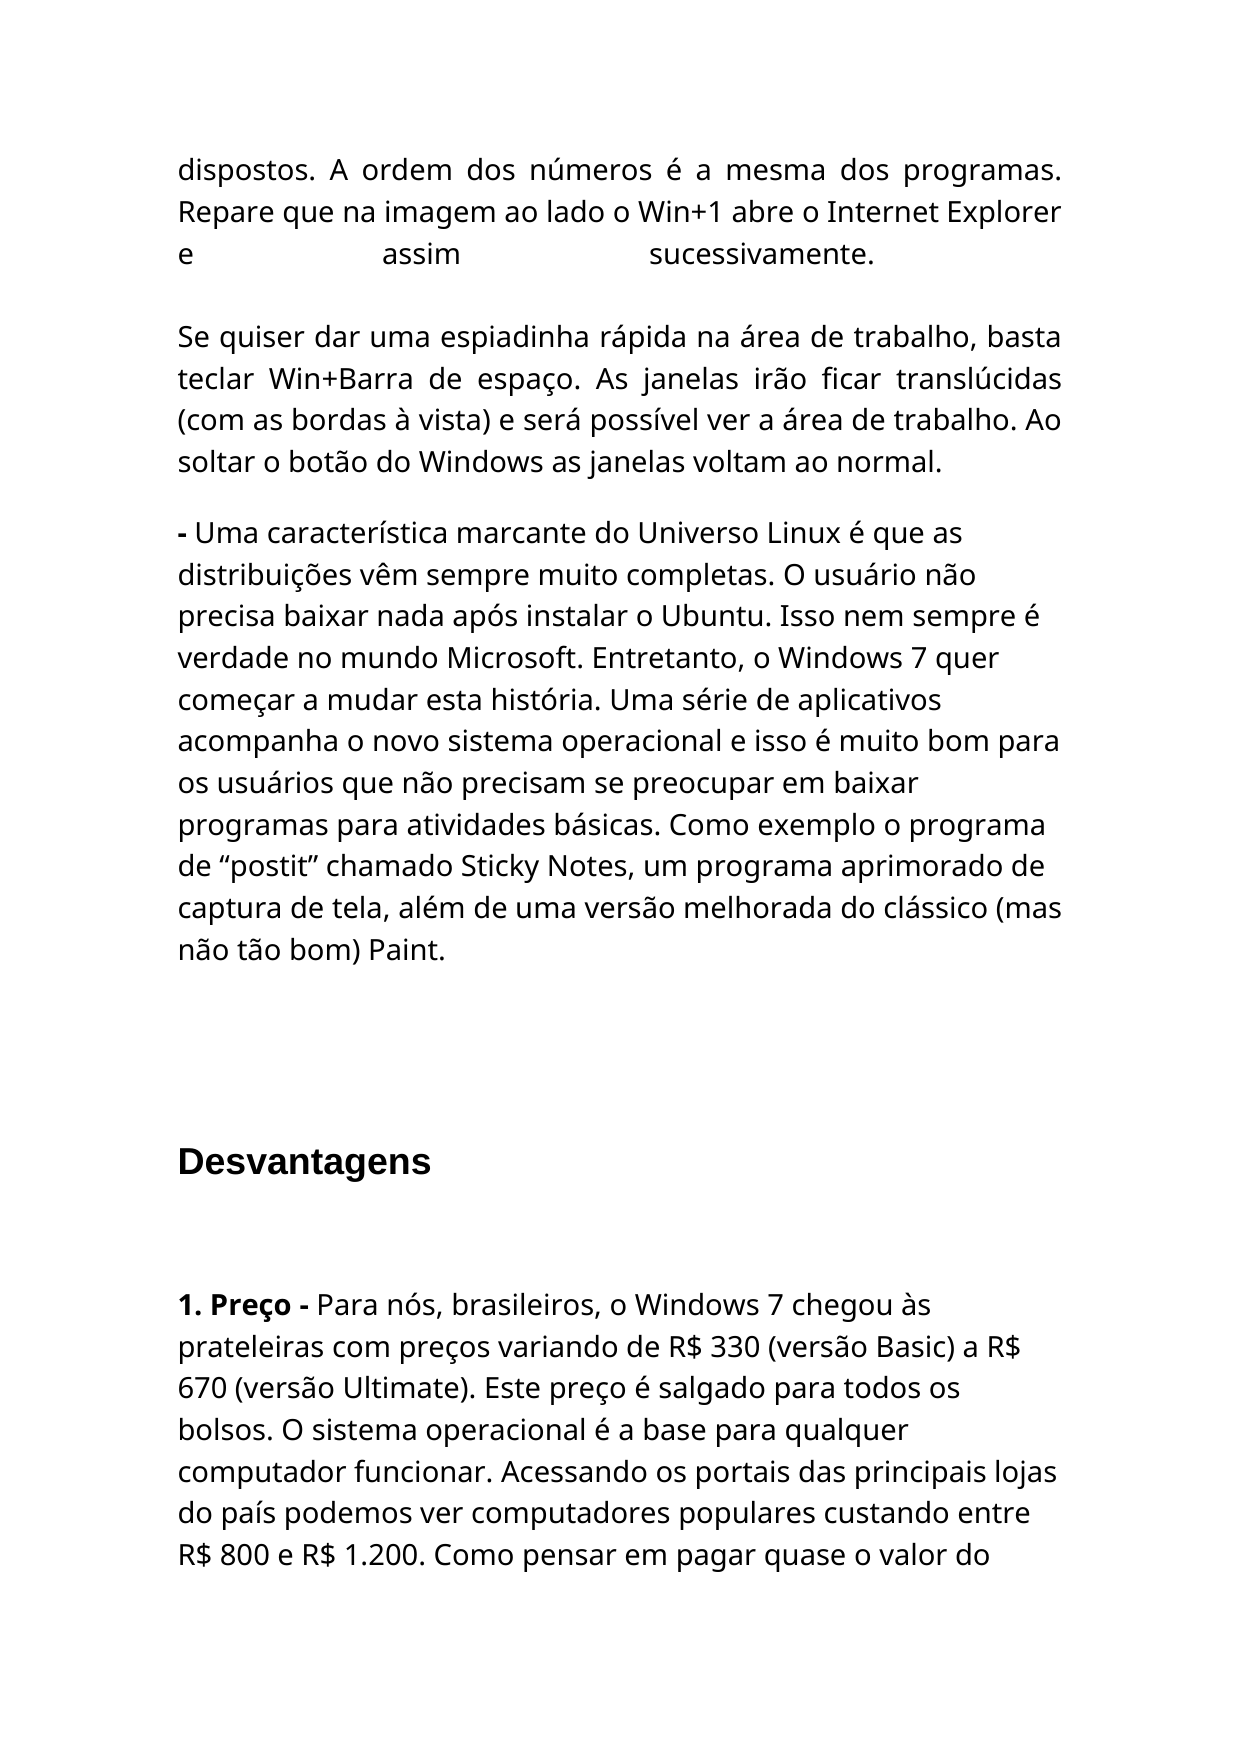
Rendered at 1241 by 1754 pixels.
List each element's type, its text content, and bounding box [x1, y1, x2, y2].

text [177, 148, 1063, 481]
text - Uma característica marcante do Universo Linux é que as distribuições vêm sempre muito completas. O usuário não precisa baixar nada após instalar o Ubuntu. Isso nem sempre é verdade no mundo Microsoft. Entretanto, o Windows 7 quer começar a mudar esta história. Uma série de aplicativos acompanha o novo sistema operacional e isso é muito bom para os usuários que não precisam se preocupar em baixar programas para atividades básicas. Como exemplo o programa de “postit” chamado Sticky Notes, um programa aprimorado de captura de tela, além de uma versão melhorada do clássico (mas não tão bom) Paint. [177, 510, 1063, 968]
text Desvantagens [177, 1139, 1063, 1182]
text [177, 1282, 1063, 1574]
